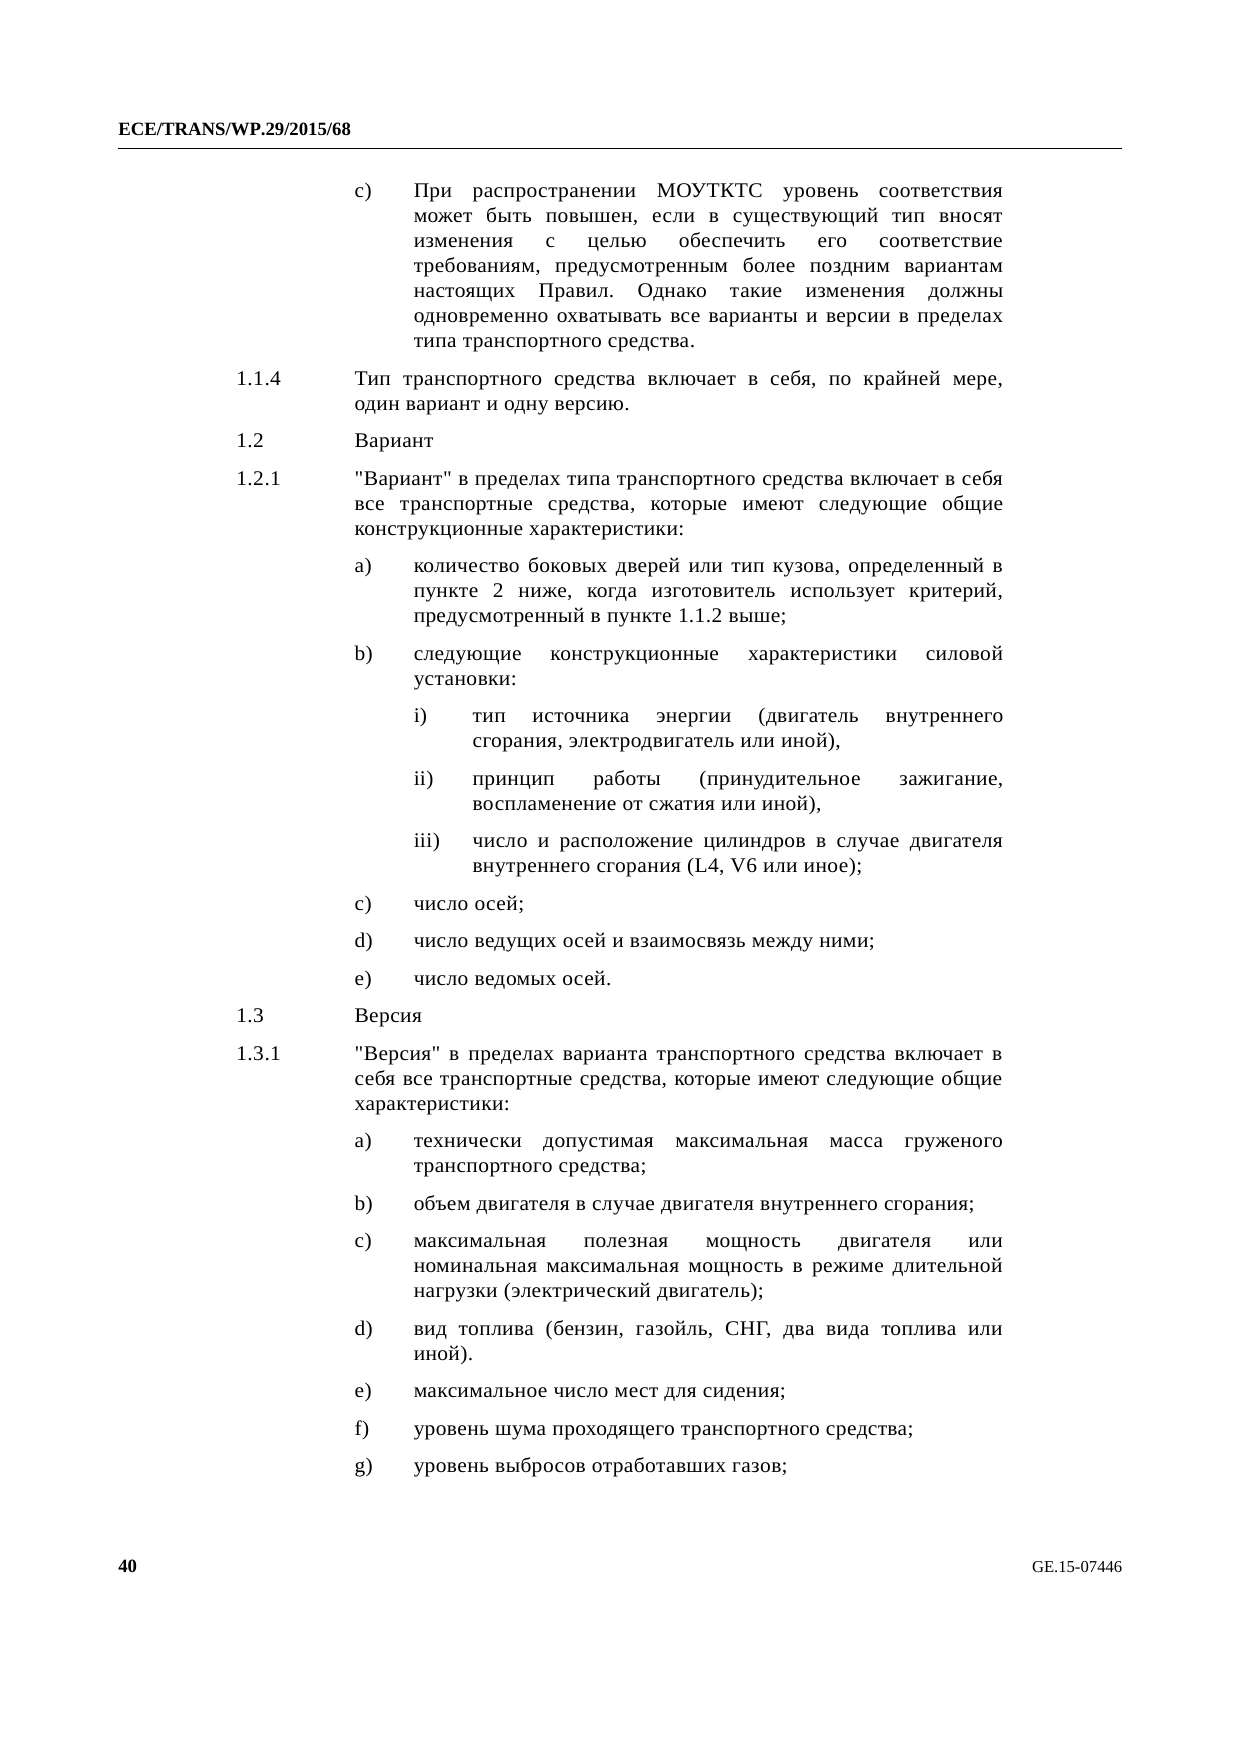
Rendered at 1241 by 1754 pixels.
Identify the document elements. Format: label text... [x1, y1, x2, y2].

text e) максимальное число мест для сидения; [295, 1377, 1004, 1402]
text ii) принцип работы (принудительное зажигание, воспламенение от сжатия или иной), [413, 765, 1004, 815]
text iii) число и расположение цилиндров в случае двигателя внутреннего сгорания (L4, V6 или иное); [413, 827, 1004, 877]
text 1.2.1 "Вариант" в пределах типа транспортного средства включает в себя все транспортные средства, которые имеют следующие общие конструкционные характеристики: [236, 465, 1004, 540]
text c) число осей; [295, 890, 1004, 915]
text 1.2 Вариант [236, 427, 1004, 452]
text c) При распространении МОУТКТС уровень соответствия может быть повышен, если в существующий тип вносят изменения с целью обеспечить его соответствие требованиям, предусмотренным более поздним вариантам настоящих Правил. Однако такие изменения должны одновременно охватывать все варианты и версии в пределах типа транспортного средства. [295, 177, 1004, 352]
text b) объем двигателя в случае двигателя внутреннего сгорания; [295, 1190, 1004, 1215]
text a) количество боковых дверей или тип кузова, определенный в пункте 2 ниже, когда изготовитель использует критерий, предусмотренный в пункте 1.1.2 выше; [295, 552, 1004, 627]
text b) следующие конструкционные характеристики силовой установки: [295, 640, 1004, 690]
text d) число ведущих осей и взаимосвязь между ними; [295, 927, 1004, 952]
text e) число ведомых осей. [295, 965, 1004, 990]
text d) вид топлива (бензин, газойль, СНГ, два вида топлива или иной). [295, 1315, 1004, 1365]
text i) тип источника энергии (двигатель внутреннего сгорания, электродвигатель или иной), [413, 702, 1004, 752]
text g) уровень выбросов отработавших газов; [295, 1452, 1004, 1477]
text c) максимальная полезная мощность двигателя или номинальная максимальная мощность в режиме длительной нагрузки (электрический двигатель); [295, 1227, 1004, 1302]
text 1.3 Версия [236, 1002, 1004, 1027]
text a) технически допустимая максимальная масса груженого транспортного средства; [295, 1127, 1004, 1177]
text f) уровень шума проходящего транспортного средства; [295, 1415, 1004, 1440]
text 1.1.4 Тип транспортного средства включает в себя, по крайней мере, один вариант и одну версию. [236, 365, 1004, 415]
text 1.3.1 "Версия" в пределах варианта транспортного средства включает в себя все транспортные средства, которые имеют следующие общие характеристики: [236, 1040, 1004, 1115]
